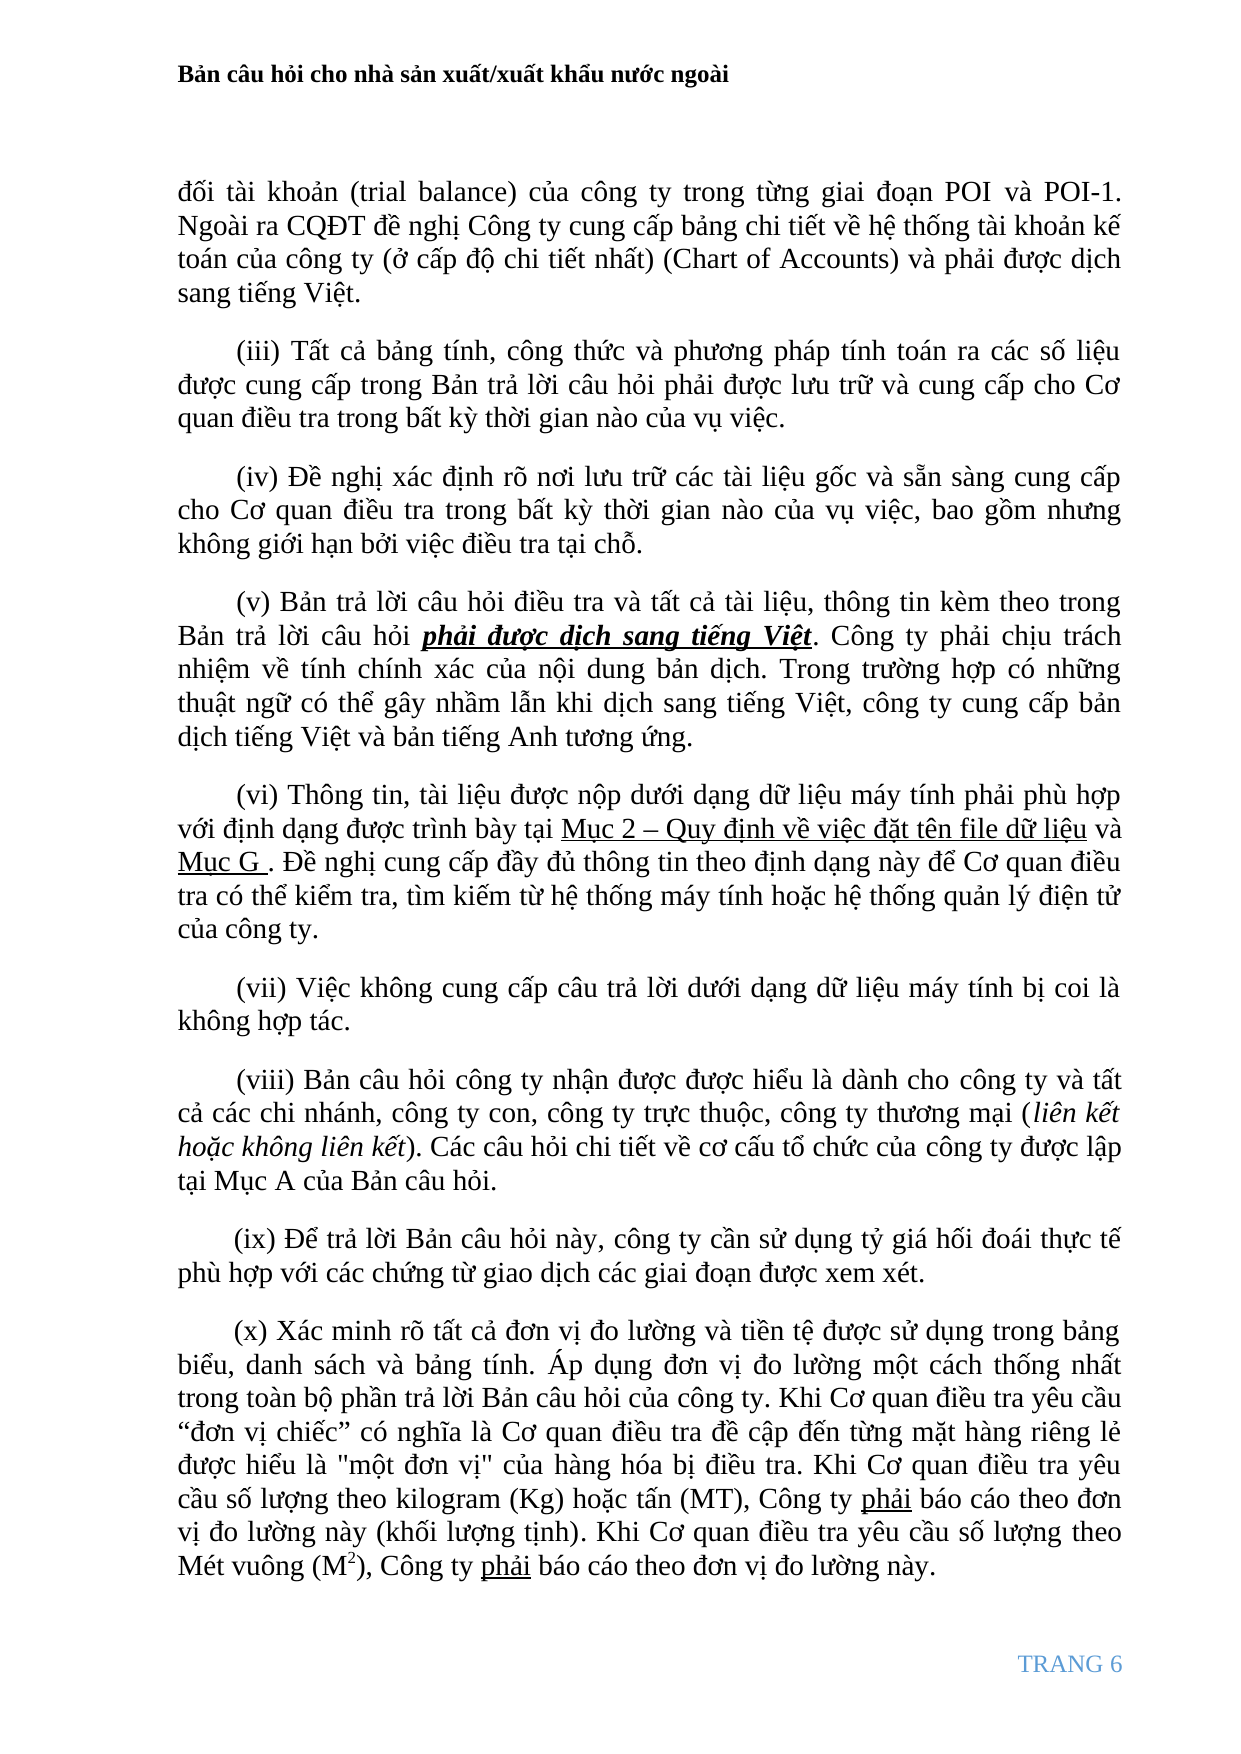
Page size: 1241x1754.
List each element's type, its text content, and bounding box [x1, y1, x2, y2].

text (iii) Tất cả bảng tính, công thức và phương pháp tính toán ra các số liệu được cung cấp trong Bản trả lời câu hỏi phải được lưu trữ và cung cấp cho Cơ quan điều tra trong bất kỳ thời gian nào của vụ việc. [177, 333, 1122, 434]
text (vii) Việc không cung cấp câu trả lời dưới dạng dữ liệu máy tính bị coi là không hợp tác. [177, 970, 1122, 1037]
text (x) Xác minh rõ tất cả đơn vị đo lường và tiền tệ được sử dụng trong bảng biểu, danh sách và bảng tính. Áp dụng đơn vị đo lường một cách thống nhất trong toàn bộ phần trả lời Bản câu hỏi của công ty. Khi Cơ quan điều tra yêu cầu “đơn vị chiếc” có nghĩa là Cơ quan điều tra đề cập đến từng mặt hàng riêng lẻ được hiểu là "một đơn vị" của hàng hóa bị điều tra. Khi Cơ quan điều tra yêu cầu số lượng theo kilogram (Kg) hoặc tấn (MT), Công ty phải báo cáo theo đơn vị đo lường này (khối lượng tịnh). Khi Cơ quan điều tra yêu cầu số lượng theo Mét vuông (M2), Công ty phải báo cáo theo đơn vị đo lường này. [177, 1313, 1122, 1582]
text (viii) Bản câu hỏi công ty nhận được được hiểu là dành cho công ty và tất cả các chi nhánh, công ty con, công ty trực thuộc, công ty thương mại (liên kết hoặc không liên kết). Các câu hỏi chi tiết về cơ cấu tổ chức của công ty được lập tại Mục A của Bản câu hỏi. [177, 1062, 1122, 1196]
text (vi) Thông tin, tài liệu được nộp dưới dạng dữ liệu máy tính phải phù hợp với định dạng được trình bày tại Mục 2 – Quy định về việc đặt tên file dữ liệu và Mục G . Đề nghị cung cấp đầy đủ thông tin theo định dạng này để Cơ quan điều tra có thể kiểm tra, tìm kiếm từ hệ thống máy tính hoặc hệ thống quản lý điện tử của công ty. [177, 777, 1122, 945]
text (v) Bản trả lời câu hỏi điều tra và tất cả tài liệu, thông tin kèm theo trong Bản trả lời câu hỏi phải được dịch sang tiếng Việt. Công ty phải chịu trách nhiệm về tính chính xác của nội dung bản dịch. Trong trường hợp có những thuật ngữ có thể gây nhầm lẫn khi dịch sang tiếng Việt, công ty cung cấp bản dịch tiếng Việt và bản tiếng Anh tương ứng. [177, 584, 1122, 752]
text (iv) Đề nghị xác định rõ nơi lưu trữ các tài liệu gốc và sẵn sàng cung cấp cho Cơ quan điều tra trong bất kỳ thời gian nào của vụ việc, bao gồm nhưng không giới hạn bởi việc điều tra tại chỗ. [177, 459, 1122, 559]
text (ix) Để trả lời Bản câu hỏi này, công ty cần sử dụng tỷ giá hối đoái thực tế phù hợp với các chứng từ giao dịch các giai đoạn được xem xét. [177, 1221, 1122, 1288]
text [177, 174, 1122, 308]
